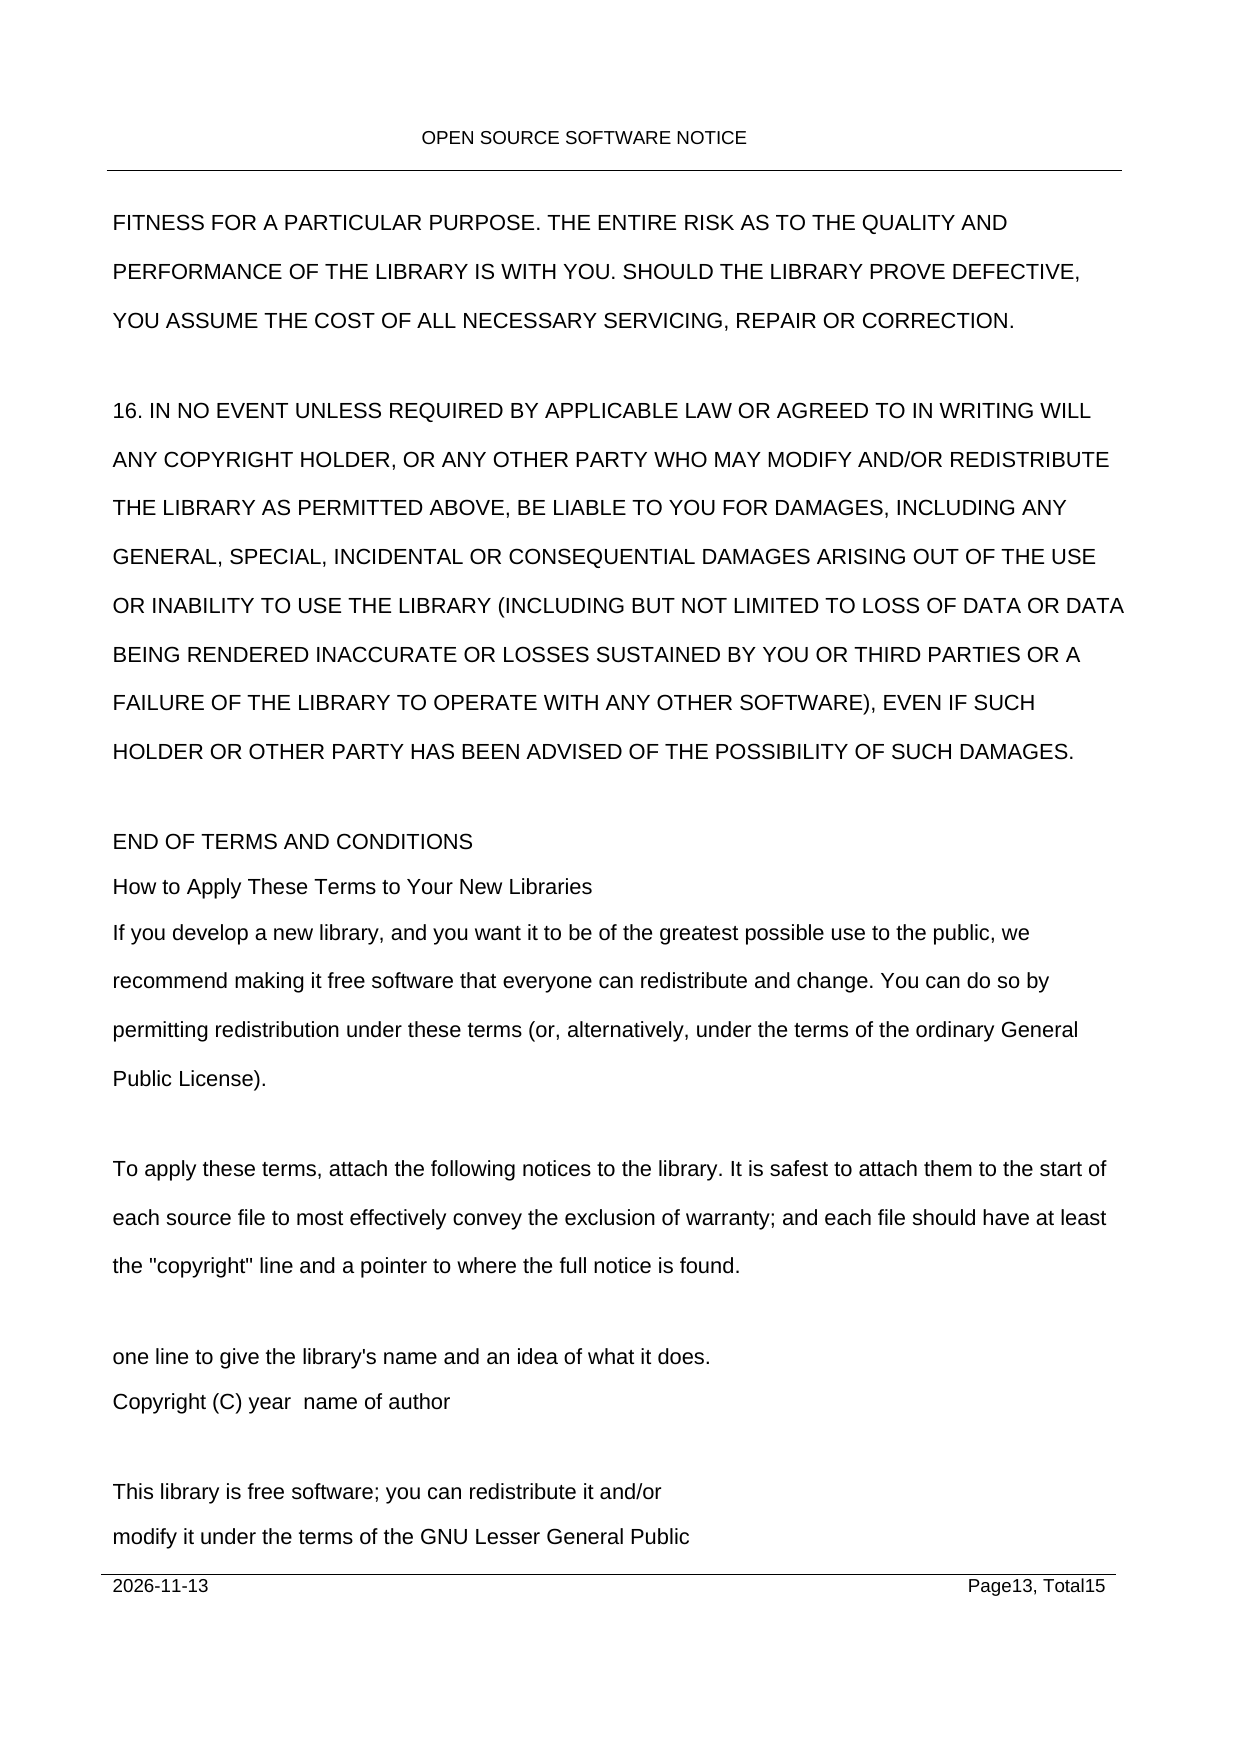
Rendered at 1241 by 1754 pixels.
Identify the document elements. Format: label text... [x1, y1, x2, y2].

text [112, 206, 1128, 336]
text one line to give the library's name and an idea of what it does. [112, 1340, 1128, 1372]
text modify it under the terms of the GNU Lesser General Public [112, 1520, 1128, 1553]
text END OF TERMS AND CONDITIONS [112, 826, 1128, 858]
text How to Apply These Terms to Your New Libraries [112, 871, 1128, 903]
text If you develop a new library, and you want it to be of the greatest possible use to the public, we recommend making it free software that everyone can redistribute and change. You can do so by permitting redistribution under these terms (or, alternatively, under the terms of the ordinary General Public License). [112, 916, 1128, 1094]
text This library is free software; you can redistribute it and/or [112, 1475, 1128, 1508]
text To apply these terms, attach the following notices to the library. It is safest to attach them to the start of each source file to most effectively convey the exclusion of warranty; and each file should have at least the "copyright" line and a pointer to where the full notice is found. [112, 1152, 1128, 1282]
text 16. IN NO EVENT UNLESS REQUIRED BY APPLICABLE LAW OR AGREED TO IN WRITING WILL ANY COPYRIGHT HOLDER, OR ANY OTHER PARTY WHO MAY MODIFY AND/OR REDISTRIBUTE THE LIBRARY AS PERMITTED ABOVE, BE LIABLE TO YOU FOR DAMAGES, INCLUDING ANY GENERAL, SPECIAL, INCIDENTAL OR CONSEQUENTIAL DAMAGES ARISING OUT OF THE USE OR INABILITY TO USE THE LIBRARY (INCLUDING BUT NOT LIMITED TO LOSS OF DATA OR DATA BEING RENDERED INACCURATE OR LOSSES SUSTAINED BY YOU OR THIRD PARTIES OR A FAILURE OF THE LIBRARY TO OPERATE WITH ANY OTHER SOFTWARE), EVEN IF SUCH HOLDER OR OTHER PARTY HAS BEEN ADVISED OF THE POSSIBILITY OF SUCH DAMAGES. [112, 394, 1128, 768]
text Copyright (C) year name of author [112, 1385, 1128, 1417]
